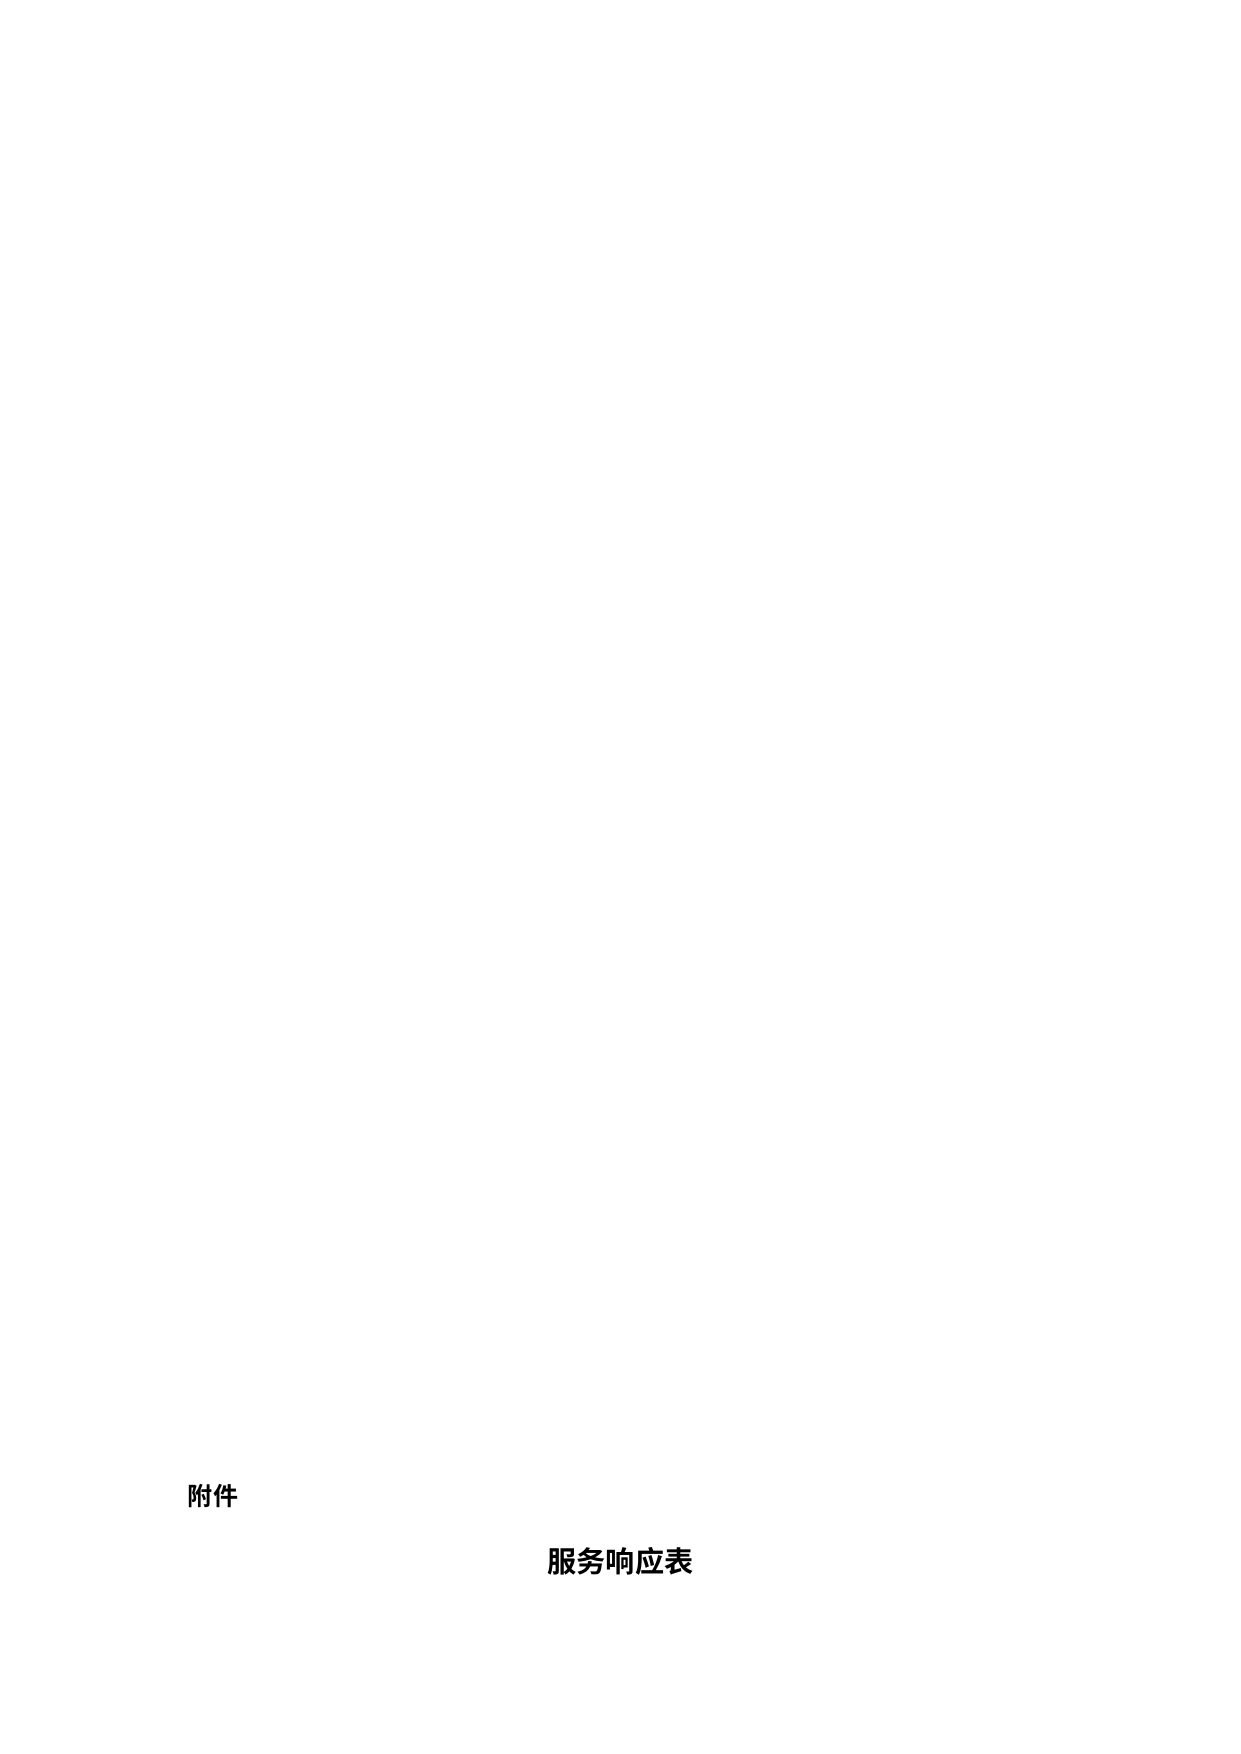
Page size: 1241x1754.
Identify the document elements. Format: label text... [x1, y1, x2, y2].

subtitle 附件 [187, 1462, 1053, 1527]
text 服务响应表 [187, 1527, 1053, 1592]
